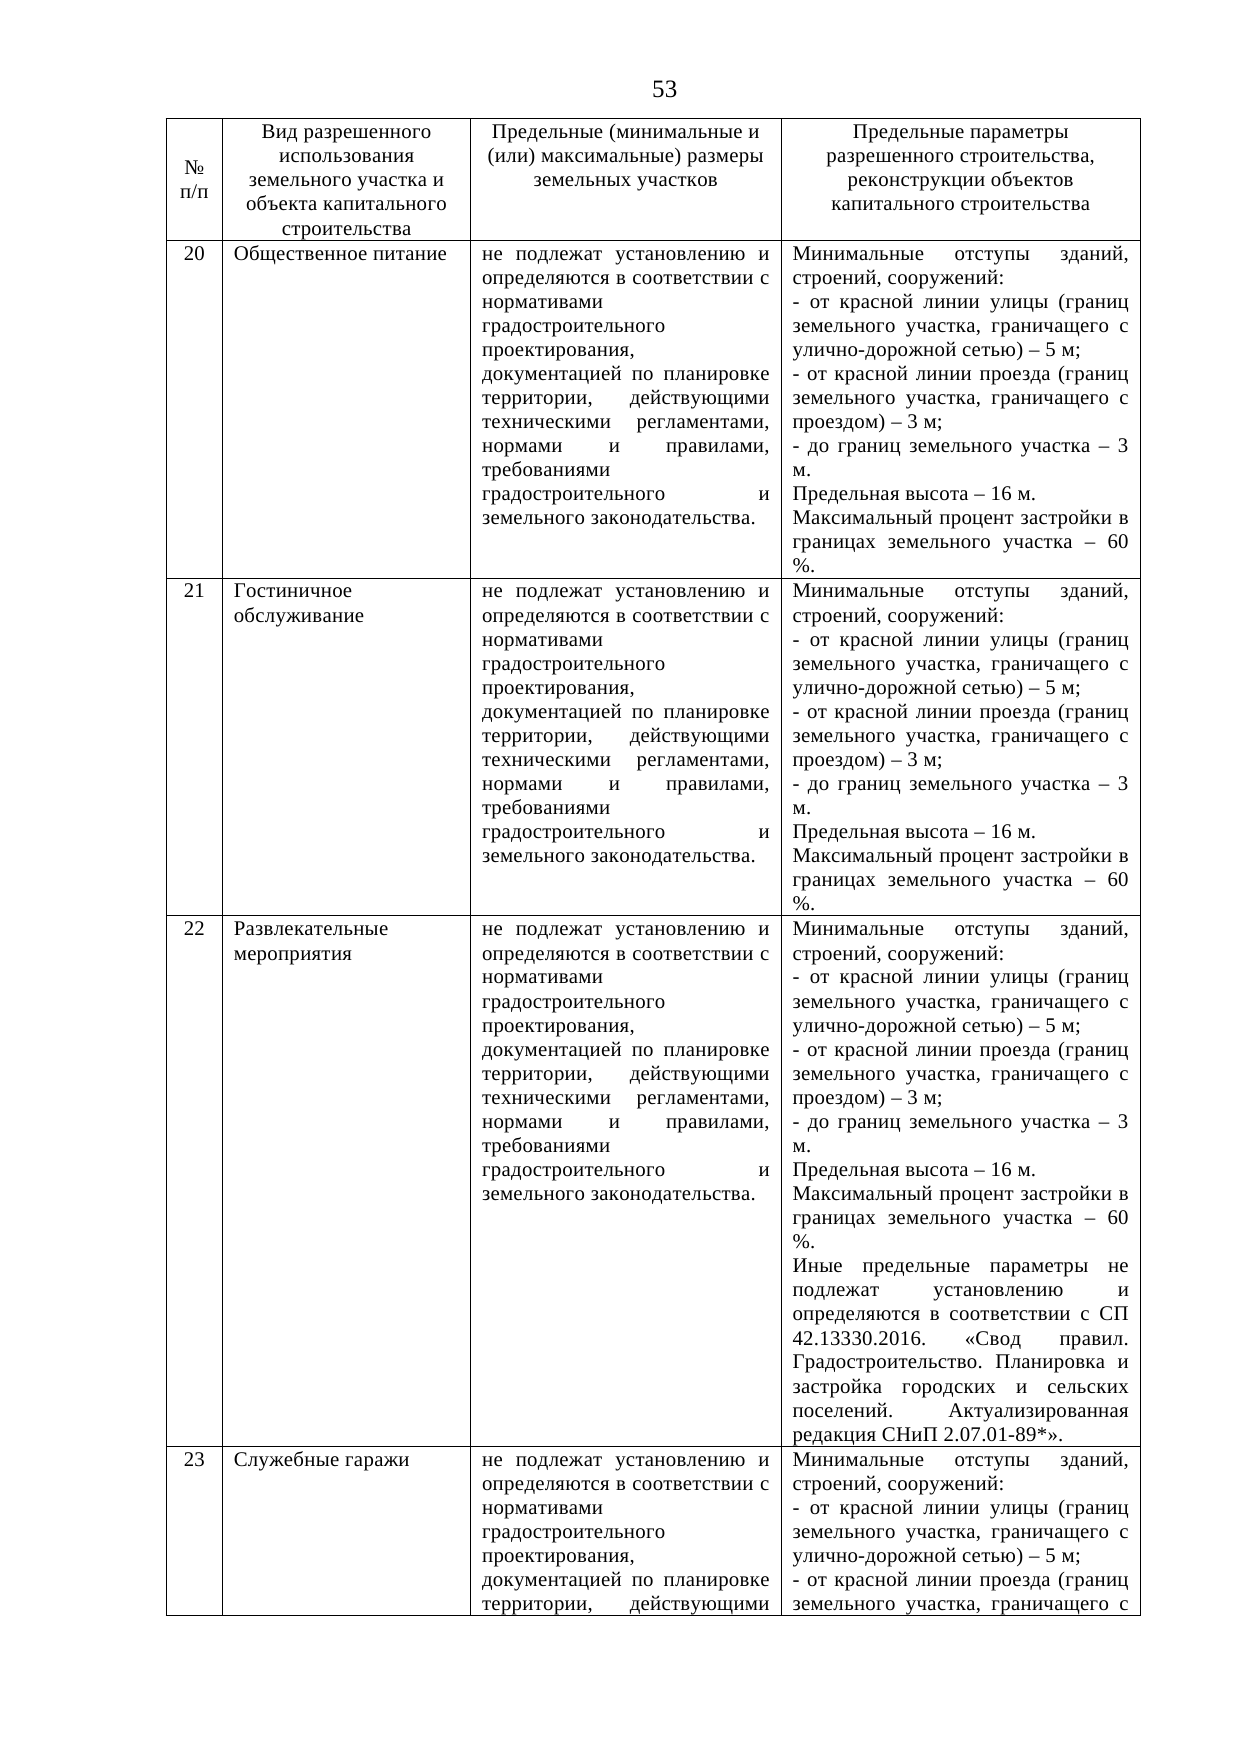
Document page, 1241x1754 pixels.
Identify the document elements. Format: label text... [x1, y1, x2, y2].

table_cell Общественное питание [223, 241, 470, 577]
table_header Предельные (минимальные и (или) максимальные) размеры земельных участков [471, 119, 781, 239]
table_cell 21 [167, 579, 222, 915]
table_cell Минимальные отступы зданий, строений, сооружений: - от красной линии улицы (границ земельного участка, граничащего с улично-дорожной сетью) – 5 м; - от красной линии проезда (границ земельного участка, граничащего с проездом) – ; - до границ земельного участка – 3 м. Предельная высота – 16 м. Максимальный процент застройки в границах земельного участка – 60 %. Иные предельные параметры не подлежат установлению и определяются в соответствии с СП 42.13330.2016. «Свод правил. Градостроительство. Планировка и застройка городских и сельских поселений. Актуализированная редакция СНиП 2.07.01-89*». [782, 916, 1140, 1446]
table_header Предельные параметры разрешенного строительства, реконструкции объектов капитального строительства [782, 119, 1140, 239]
table_cell 22 [167, 916, 222, 1446]
table_cell Служебные гаражи [223, 1447, 470, 1615]
table_cell Развлекательные мероприятия [223, 916, 470, 1446]
table_cell 20 [167, 241, 222, 577]
table_header № п/п [167, 119, 222, 239]
table_cell 23 [167, 1447, 222, 1615]
table_header Вид разрешенного использования земельного участка и объекта капитального строительства [223, 119, 470, 239]
table_cell Гостиничное обслуживание [223, 579, 470, 915]
